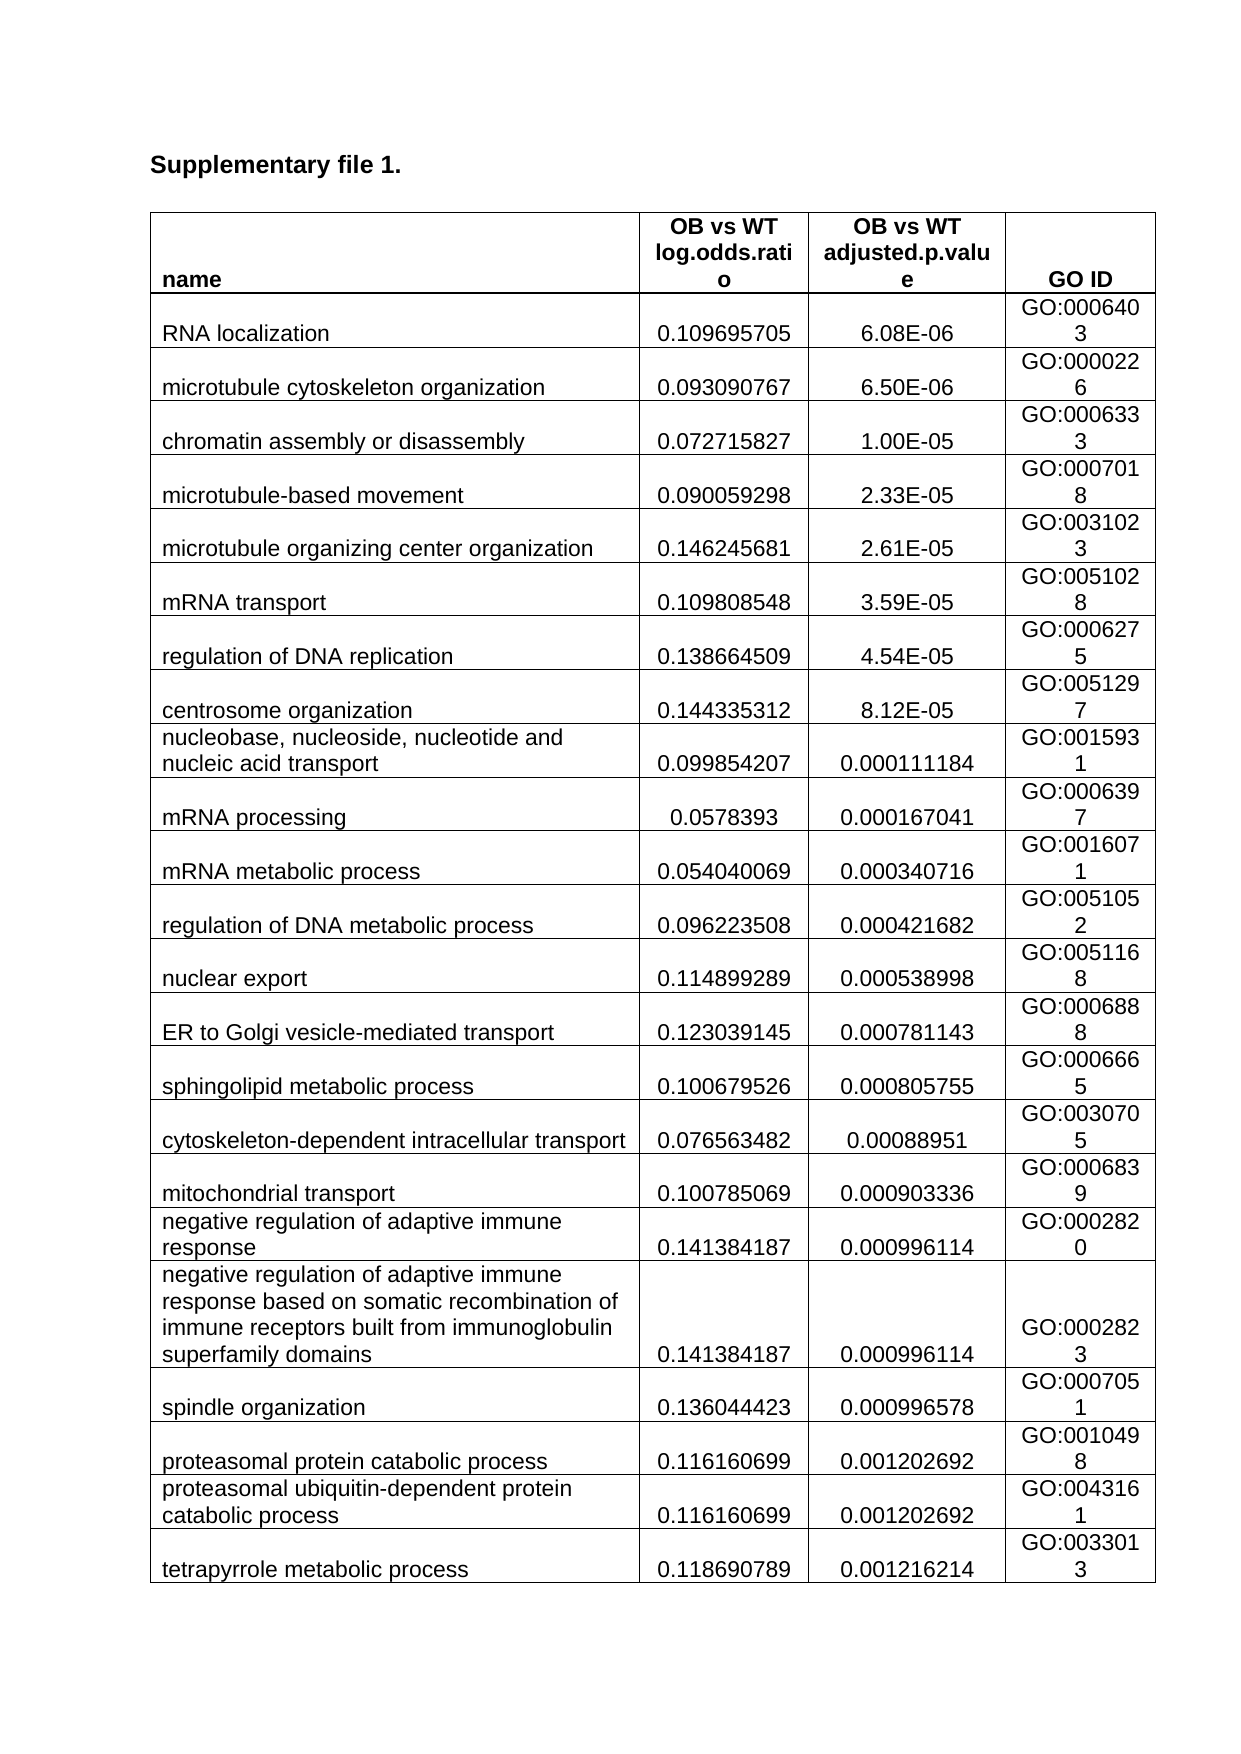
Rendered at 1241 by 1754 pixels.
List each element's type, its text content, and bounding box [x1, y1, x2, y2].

table_cell microtubule organizing center organization [151, 509, 639, 562]
table_cell GO:0010498 [1006, 1422, 1155, 1474]
table_header name [151, 213, 639, 292]
table_cell 2.61E-05 [809, 509, 1005, 562]
table_cell GO:0030705 [1006, 1100, 1155, 1153]
table_cell microtubule-based movement [151, 455, 639, 508]
table_cell 0.001202692 [809, 1422, 1005, 1474]
table_cell 0.100679526 [640, 1046, 808, 1099]
table_cell negative regulation of adaptive immune response [151, 1208, 639, 1260]
table_cell 0.000996578 [809, 1368, 1005, 1421]
table_cell nucleobase, nucleoside, nucleotide and nucleic acid transport [151, 724, 639, 777]
table_cell 8.12E-05 [809, 670, 1005, 723]
table_cell 0.054040069 [640, 831, 808, 884]
table_cell tetrapyrrole metabolic process [151, 1529, 639, 1582]
table_cell microtubule cytoskeleton organization [151, 348, 639, 400]
table_cell 2.33E-05 [809, 455, 1005, 508]
table_cell 0.000903336 [809, 1154, 1005, 1207]
table_cell GO:0031023 [1006, 509, 1155, 562]
table_cell 0.000421682 [809, 885, 1005, 938]
table_cell 0.093090767 [640, 348, 808, 400]
table_cell negative regulation of adaptive immune response based on somatic recombination of immune receptors built from immunoglobulin superfamily domains [151, 1261, 639, 1367]
table_cell 0.000805755 [809, 1046, 1005, 1099]
table_cell nuclear export [151, 939, 639, 992]
table_cell 0.100785069 [640, 1154, 808, 1207]
table_cell 0.144335312 [640, 670, 808, 723]
table_cell GO:0006665 [1006, 1046, 1155, 1099]
table_header OB vs WT adjusted.p.value [809, 213, 1005, 292]
table_cell GO:0051052 [1006, 885, 1155, 938]
table_cell centrosome organization [151, 670, 639, 723]
table_cell RNA localization [151, 294, 639, 347]
table_cell 0.000996114 [809, 1261, 1005, 1367]
table_cell GO:0015931 [1006, 724, 1155, 777]
table_cell GO:0051028 [1006, 563, 1155, 615]
table_cell 0.096223508 [640, 885, 808, 938]
table_cell GO:0051297 [1006, 670, 1155, 723]
table_cell GO:0007018 [1006, 455, 1155, 508]
table_cell GO:0006333 [1006, 401, 1155, 454]
table_cell 1.00E-05 [809, 401, 1005, 454]
table_cell 0.000167041 [809, 778, 1005, 830]
table_cell GO:0051168 [1006, 939, 1155, 992]
table_cell 0.000996114 [809, 1208, 1005, 1260]
table_cell spindle organization [151, 1368, 639, 1421]
table_cell mitochondrial transport [151, 1154, 639, 1207]
table_cell 0.116160699 [640, 1422, 808, 1474]
table_cell GO:0033013 [1006, 1529, 1155, 1582]
table_cell 0.116160699 [640, 1475, 808, 1528]
table_cell 0.146245681 [640, 509, 808, 562]
table_cell GO:0043161 [1006, 1475, 1155, 1528]
table_cell GO:0006275 [1006, 616, 1155, 669]
table_cell 0.000781143 [809, 993, 1005, 1045]
table_cell 0.076563482 [640, 1100, 808, 1153]
table_cell 4.54E-05 [809, 616, 1005, 669]
table_cell GO:0007051 [1006, 1368, 1155, 1421]
table_cell 0.001202692 [809, 1475, 1005, 1528]
table_cell 0.00088951 [809, 1100, 1005, 1153]
table_cell 0.141384187 [640, 1208, 808, 1260]
table_cell 0.123039145 [640, 993, 808, 1045]
table_cell sphingolipid metabolic process [151, 1046, 639, 1099]
table_header OB vs WT log.odds.ratio [640, 213, 808, 292]
table_cell 0.099854207 [640, 724, 808, 777]
table_cell regulation of DNA replication [151, 616, 639, 669]
table_cell GO:0006397 [1006, 778, 1155, 830]
table_cell mRNA processing [151, 778, 639, 830]
table_cell 0.138664509 [640, 616, 808, 669]
table_cell GO:0000226 [1006, 348, 1155, 400]
table_cell GO:0002823 [1006, 1261, 1155, 1367]
table_cell GO:0002820 [1006, 1208, 1155, 1260]
table_cell 0.001216214 [809, 1529, 1005, 1582]
table_cell 6.08E-06 [809, 294, 1005, 347]
table_cell GO:0006839 [1006, 1154, 1155, 1207]
table_cell 0.136044423 [640, 1368, 808, 1421]
table_cell 0.000340716 [809, 831, 1005, 884]
table_cell 0.141384187 [640, 1261, 808, 1367]
table_cell 3.59E-05 [809, 563, 1005, 615]
table_cell GO:0006888 [1006, 993, 1155, 1045]
table_cell chromatin assembly or disassembly [151, 401, 639, 454]
table_cell proteasomal ubiquitin-dependent protein catabolic process [151, 1475, 639, 1528]
table_cell mRNA transport [151, 563, 639, 615]
table_cell GO:0016071 [1006, 831, 1155, 884]
table_cell 6.50E-06 [809, 348, 1005, 400]
table_cell mRNA metabolic process [151, 831, 639, 884]
table_cell 0.000111184 [809, 724, 1005, 777]
text Supplementary file 1. [150, 150, 1090, 179]
table_cell regulation of DNA metabolic process [151, 885, 639, 938]
table_cell 0.000538998 [809, 939, 1005, 992]
table_cell 0.114899289 [640, 939, 808, 992]
table_cell proteasomal protein catabolic process [151, 1422, 639, 1474]
table_cell 0.072715827 [640, 401, 808, 454]
table_cell 0.0578393 [640, 778, 808, 830]
table_cell 0.118690789 [640, 1529, 808, 1582]
table_header GO ID [1006, 213, 1155, 292]
table_cell 0.090059298 [640, 455, 808, 508]
table_cell cytoskeleton-dependent intracellular transport [151, 1100, 639, 1153]
table_cell 0.109695705 [640, 294, 808, 347]
table_cell GO:0006403 [1006, 294, 1155, 347]
table_cell ER to Golgi vesicle-mediated transport [151, 993, 639, 1045]
table_cell 0.109808548 [640, 563, 808, 615]
